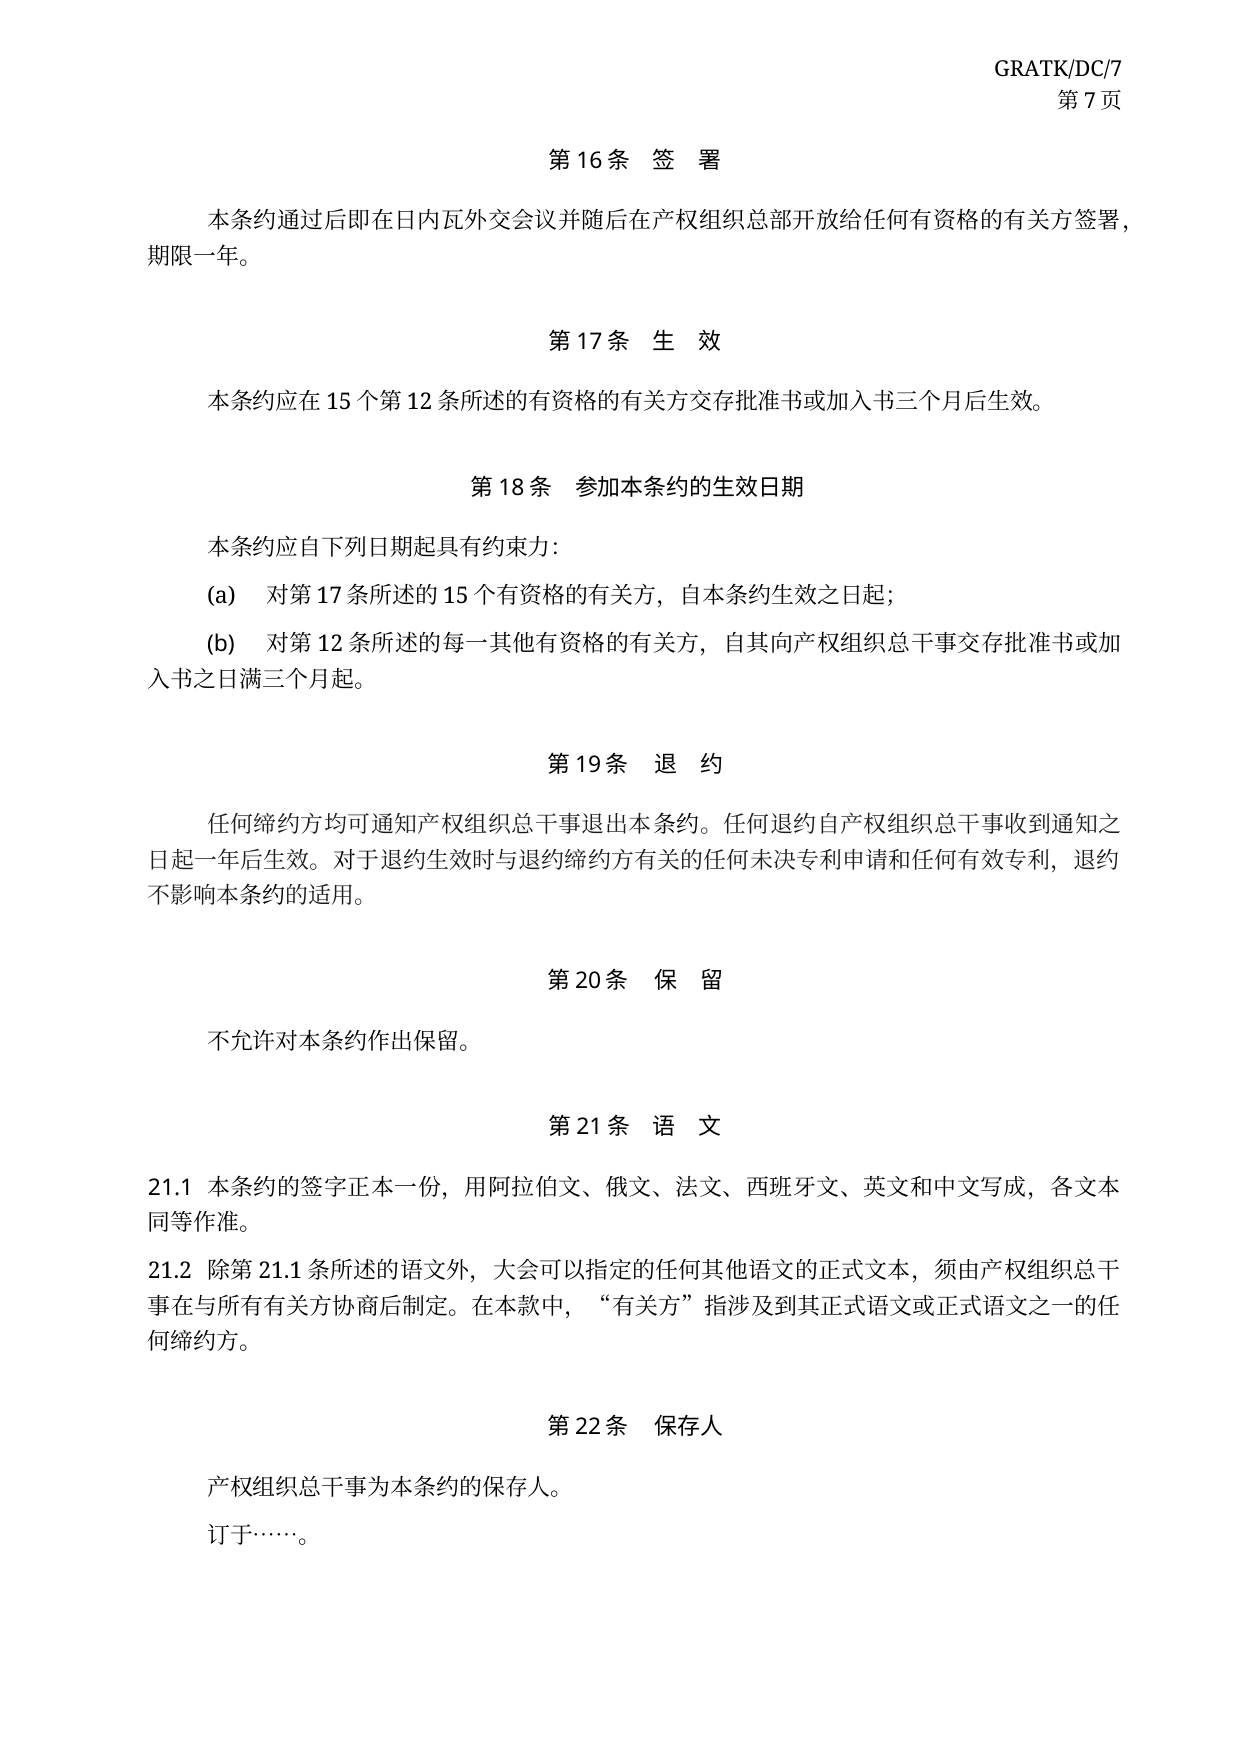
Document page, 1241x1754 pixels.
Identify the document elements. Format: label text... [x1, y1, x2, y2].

text 不允许对本条约作出保留。 [148, 1021, 1122, 1056]
text 第20条 保 留 [148, 960, 1122, 996]
text 本条约通过后即在日内瓦外交会议并随后在产权组织总部开放给任何有资格的有关方签署，期限一年。 [148, 200, 1122, 271]
text 产权组织总干事为本条约的保存人。 [148, 1467, 1122, 1502]
text 21.1 本条约的签字正本一份，用阿拉伯文、俄文、法文、西班牙文、英文和中文写成，各文本同等作准。 [148, 1167, 1122, 1237]
text 第21条 语 文 [148, 1106, 1122, 1142]
text 第19条 退 约 [148, 744, 1122, 779]
text 第22 条 保存人 [148, 1406, 1122, 1442]
text 任何缔约方均可通知产权组织总干事退出本条约。任何退约自产权组织总干事收到通知之日起一年后生效。对于退约生效时与退约缔约方有关的任何未决专利申请和任何有效专利，退约不影响本条约的适用。 [148, 804, 1122, 910]
text (a) 对第17条所述的15个有资格的有关方，自本条约生效之日起； [148, 575, 1122, 610]
text 第17 条 生 效 [148, 321, 1122, 356]
text 21.2 除第21.1条所述的语文外，大会可以指定的任何其他语文的正式文本，须由产权组织总干事在与所有有关方协商后制定。在本款中，“有关方”指涉及到其正式语文或正式语文之一的任何缔约方。 [148, 1250, 1122, 1356]
text 第16条 签 署 [148, 139, 1122, 175]
text 本条约应自下列日期起具有约束力： [148, 527, 1122, 562]
text (b) 对第12条所述的每一其他有资格的有关方，自其向产权组织总干事交存批准书或加入书之日满三个月起。 [148, 623, 1122, 694]
text 本条约应在15个第12条所述的有资格的有关方交存批准书或加入书三个月后生效。 [148, 381, 1122, 417]
text 订于……。 [148, 1514, 1122, 1550]
text 第18条 参加本条约的生效日期 [148, 467, 1122, 502]
